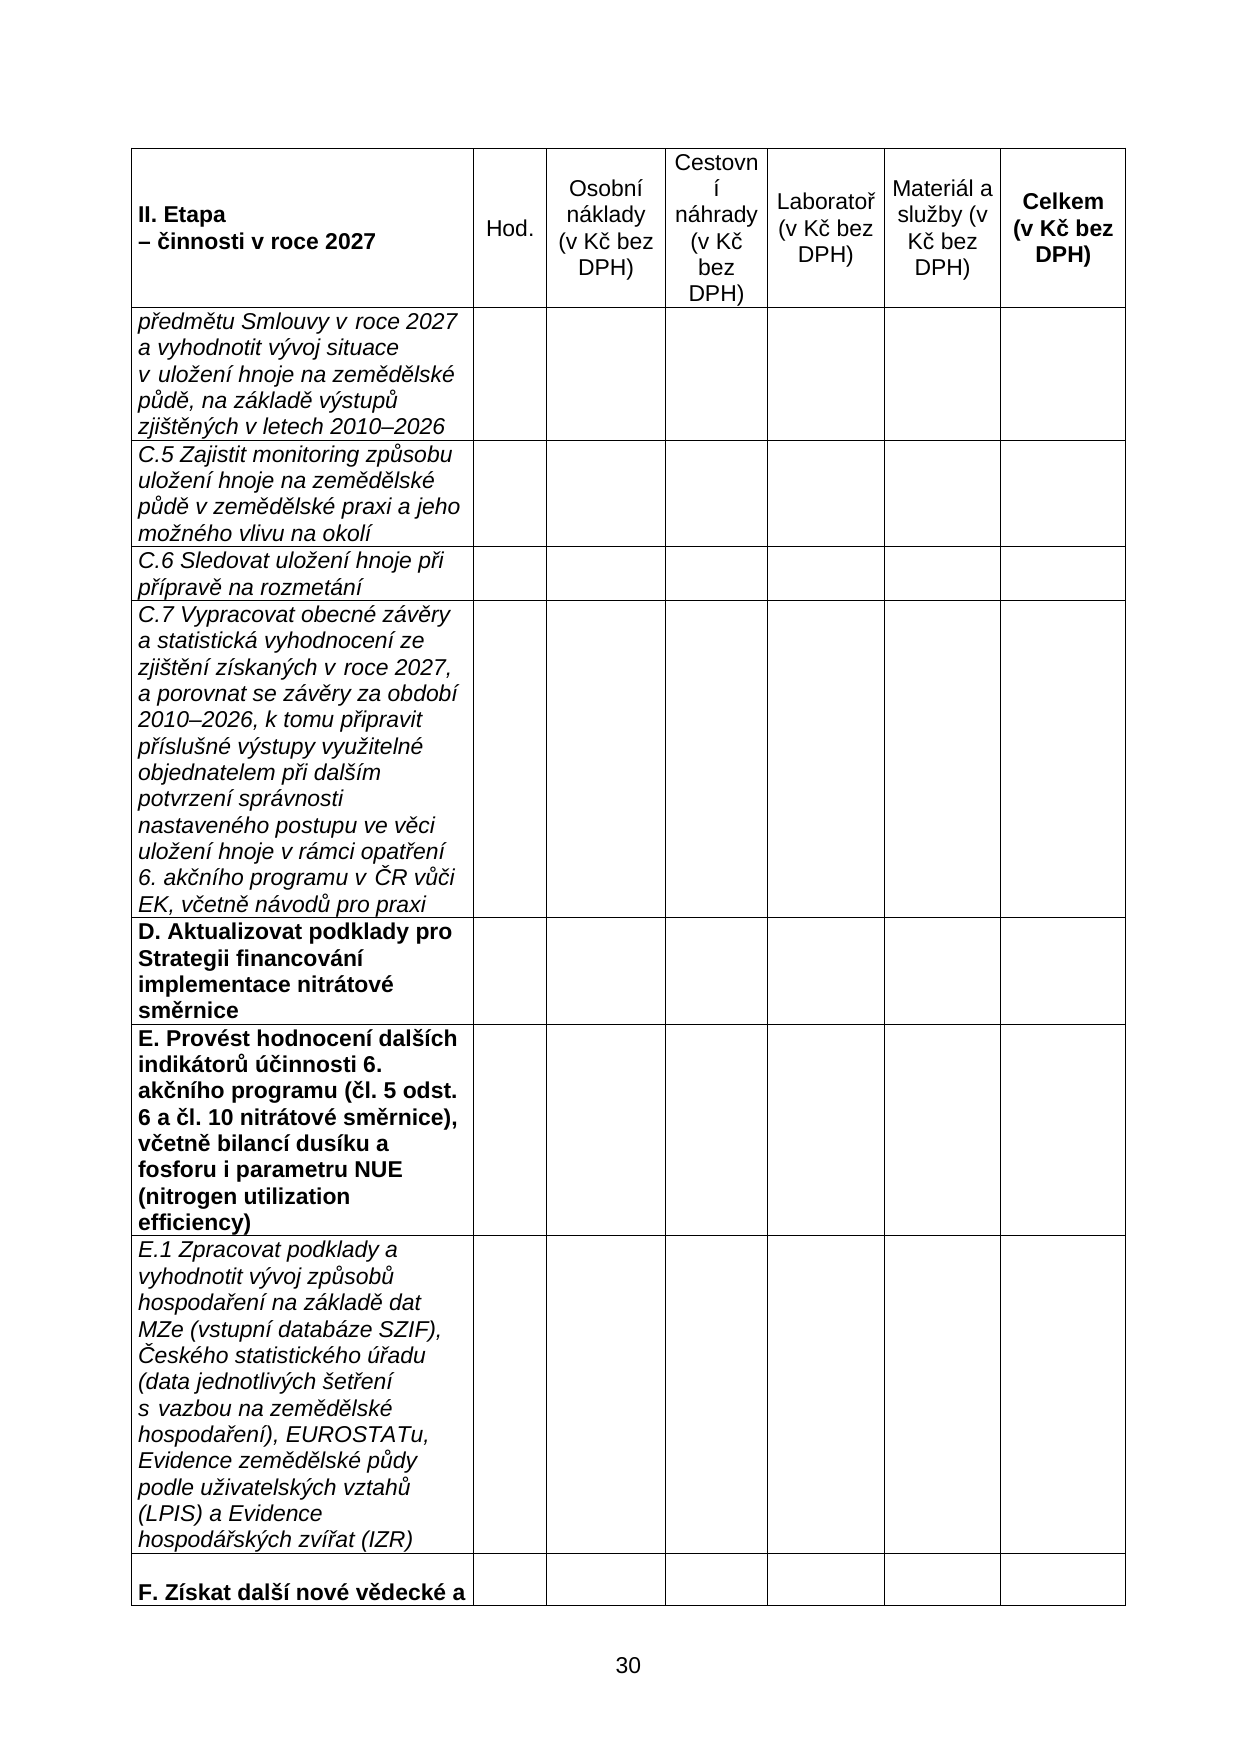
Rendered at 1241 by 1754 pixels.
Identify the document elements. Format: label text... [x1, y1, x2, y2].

table_header II. Etapa – činnosti v roce 2027 [132, 149, 473, 307]
table_cell [547, 1554, 665, 1605]
table_cell [1001, 308, 1125, 439]
table_cell [885, 441, 1000, 546]
table_cell [768, 308, 884, 439]
table_cell [474, 918, 546, 1023]
table_cell [885, 918, 1000, 1023]
table_cell [768, 441, 884, 546]
table_cell [474, 308, 546, 439]
table_cell [1001, 1554, 1125, 1605]
table_header Osobní náklady (v Kč bez DPH) [547, 149, 665, 307]
table_cell [474, 601, 546, 917]
table_cell [666, 547, 767, 600]
table_cell [666, 601, 767, 917]
table_cell [885, 601, 1000, 917]
table_cell [547, 441, 665, 546]
table_cell C.6 Sledovat uložení hnoje při přípravě na rozmetání [132, 547, 473, 600]
table_cell C.7 Vypracovat obecné závěry a statistická vyhodnocení ze zjištění získaných v roce 2027, a porovnat se závěry za období 2010–2026, k tomu připravit příslušné výstupy využitelné objednatelem při dalším potvrzení správnosti nastaveného postupu ve věci uložení hnoje v rámci opatření 6. akčního programu v ČR vůči EK, včetně návodů pro praxi [132, 601, 473, 917]
table_header Cestovní náhrady (v Kč bez DPH) [666, 149, 767, 307]
table_cell [768, 1236, 884, 1553]
table_cell [768, 1554, 884, 1605]
table_cell D. Aktualizovat podklady pro Strategii financování implementace nitrátové směrnice [132, 918, 473, 1023]
table_cell [474, 1236, 546, 1553]
table_cell [1001, 547, 1125, 600]
table_cell [666, 1236, 767, 1553]
table_cell [547, 918, 665, 1023]
table_cell [885, 547, 1000, 600]
table_cell [885, 1236, 1000, 1553]
table_header Materiál a služby (v Kč bez DPH) [885, 149, 1000, 307]
table_cell E.1 Zpracovat podklady a vyhodnotit vývoj způsobů hospodaření na základě dat MZe (vstupní databáze SZIF), Českého statistického úřadu (data jednotlivých šetření s vazbou na zemědělské hospodaření), EUROSTATu, Evidence zemědělské půdy podle uživatelských vztahů (LPIS) a Evidence hospodářských zvířat (IZR) [132, 1236, 473, 1553]
table_cell [666, 1554, 767, 1605]
table_cell [666, 308, 767, 439]
table_cell [666, 441, 767, 546]
table_cell [768, 601, 884, 917]
table_cell [1001, 1236, 1125, 1553]
table_cell [885, 1554, 1000, 1605]
table_cell [474, 547, 546, 600]
table_cell [547, 601, 665, 917]
table_cell [1001, 1025, 1125, 1235]
table_cell [474, 1554, 546, 1605]
table_cell [547, 1025, 665, 1235]
table_cell [666, 1025, 767, 1235]
table_cell [1001, 441, 1125, 546]
table_cell [474, 441, 546, 546]
table_cell [547, 308, 665, 439]
table_cell [547, 1236, 665, 1553]
table_header Celkem (v Kč bez DPH) [1001, 149, 1125, 307]
table_cell [474, 1025, 546, 1235]
table_cell [885, 308, 1000, 439]
table_cell [768, 918, 884, 1023]
table_cell [1001, 918, 1125, 1023]
table_cell [768, 547, 884, 600]
table_cell [1001, 601, 1125, 917]
table_cell [885, 1025, 1000, 1235]
table_header Hod. [474, 149, 546, 307]
table_cell [768, 1025, 884, 1235]
table_header Laboratoř (v Kč bez DPH) [768, 149, 884, 307]
table_cell [547, 547, 665, 600]
table_cell [666, 918, 767, 1023]
table_cell C.5 Zajistit monitoring způsobu uložení hnoje na zemědělské půdě v zemědělské praxi a jeho možného vlivu na okolí [132, 441, 473, 546]
table_cell E. Provést hodnocení dalších indikátorů účinnosti 6. akčního programu (čl. 5 odst. 6 a čl. 10 nitrátové směrnice), včetně bilancí dusíku a fosforu i parametru NUE (nitrogen utilization efficiency) [132, 1025, 473, 1235]
